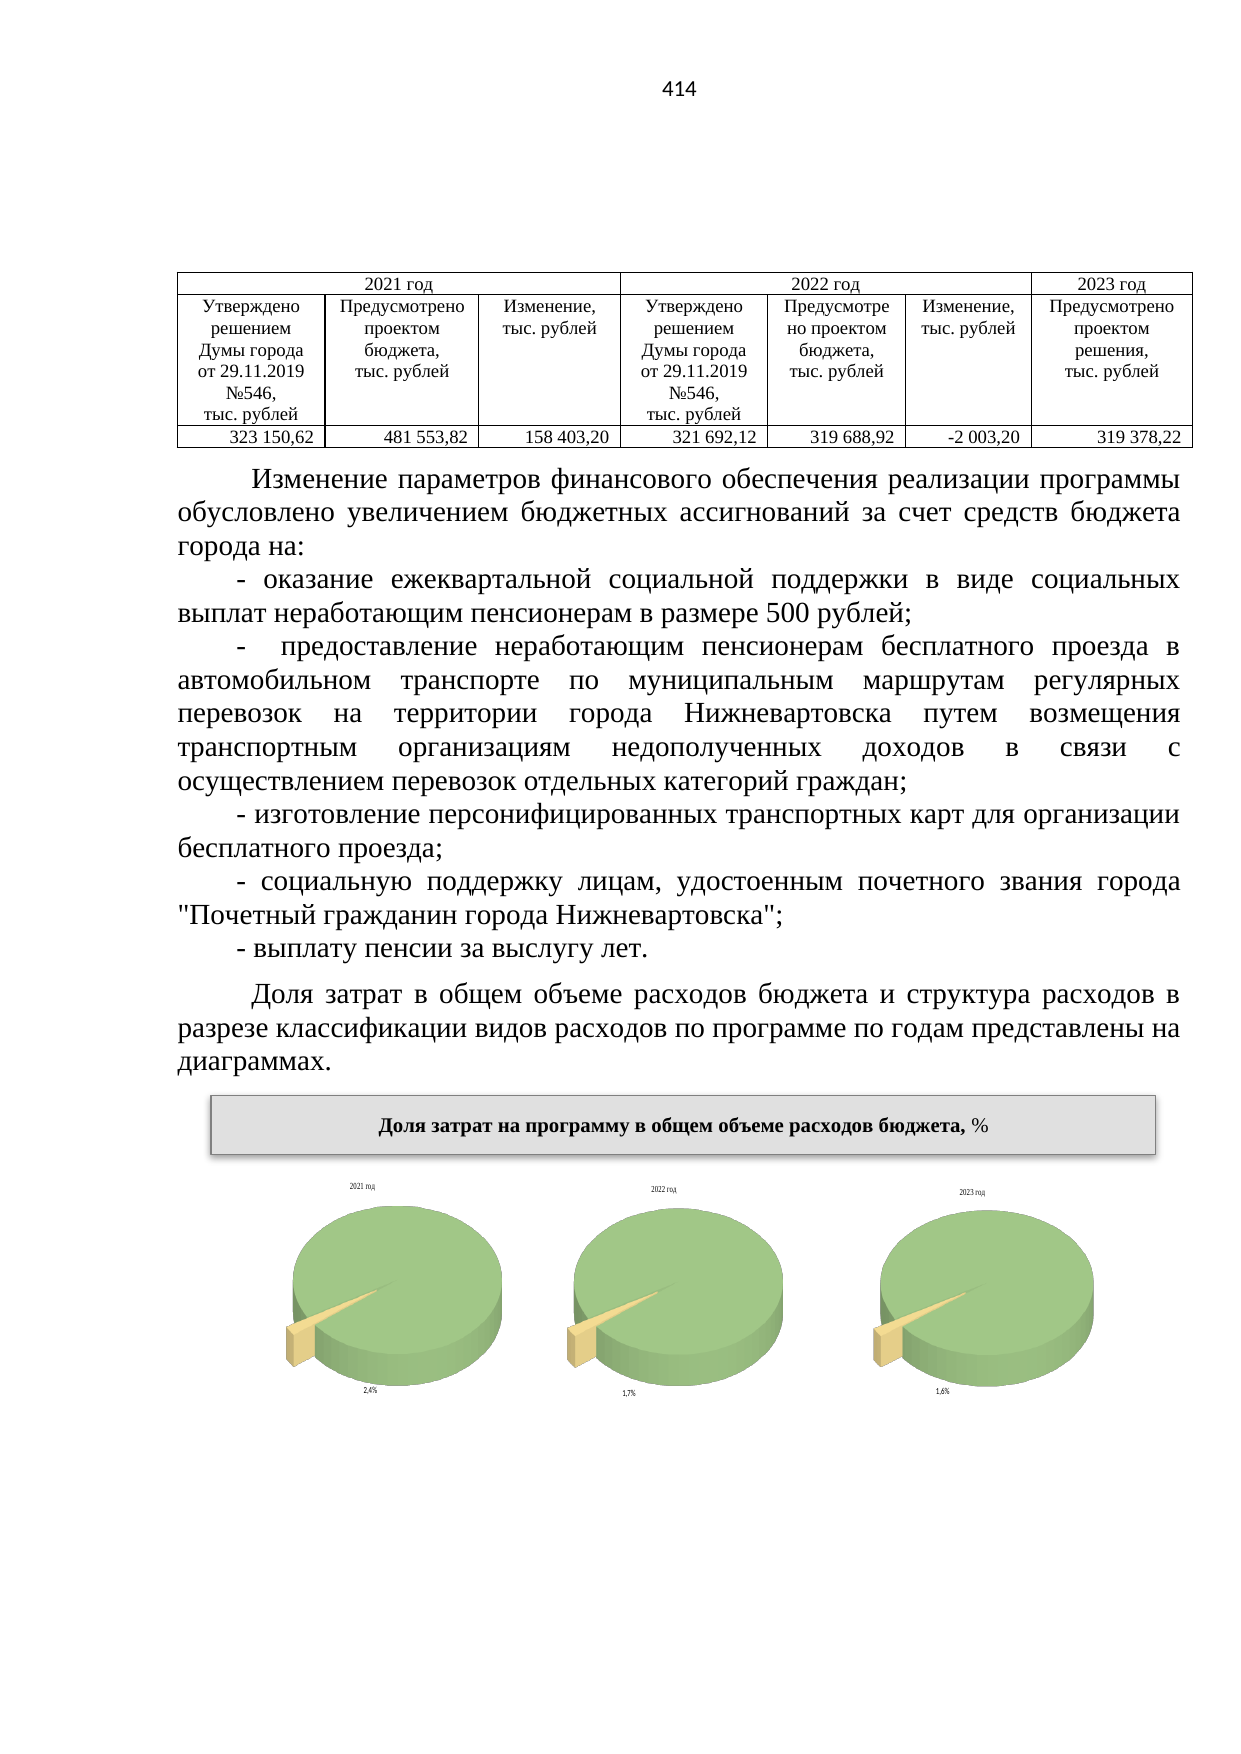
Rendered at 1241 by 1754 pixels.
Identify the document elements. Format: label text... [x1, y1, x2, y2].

text - социальную поддержку лицам, удостоенным почетного звания города "Почетный гражданин города Нижневартовска"; [177, 863, 1181, 930]
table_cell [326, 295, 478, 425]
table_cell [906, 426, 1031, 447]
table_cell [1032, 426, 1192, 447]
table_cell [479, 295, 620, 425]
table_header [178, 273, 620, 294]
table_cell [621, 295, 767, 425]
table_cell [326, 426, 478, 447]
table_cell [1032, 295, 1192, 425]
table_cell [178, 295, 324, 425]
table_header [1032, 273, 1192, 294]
text Изменение параметров финансового обеспечения реализации программы обусловлено увеличением бюджетных ассигнований за счет средств бюджета города на: [177, 461, 1181, 561]
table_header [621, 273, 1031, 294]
text Доля затрат в общем объеме расходов бюджета и структура расходов в разрезе классификации видов расходов по программе по годам представлены на диаграммах. [177, 976, 1181, 1077]
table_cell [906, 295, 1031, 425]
text - изготовление персонифицированных транспортных карт для организации бесплатного проезда; [177, 796, 1181, 863]
text - выплату пенсии за выслугу лет. [177, 930, 1181, 964]
text - предоставление неработающим пенсионерам бесплатного проезда в автомобильном транспорте по муниципальным маршрутам регулярных перевозок на территории города Нижневартовска путем возмещения транспортным организациям недополученных доходов в связи с осуществлением перевозок отдельных категорий граждан; [177, 628, 1181, 796]
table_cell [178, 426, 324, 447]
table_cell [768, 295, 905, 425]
text - оказание ежеквартальной социальной поддержки в виде социальных выплат неработающим пенсионерам в размере 500 рублей; [177, 561, 1181, 628]
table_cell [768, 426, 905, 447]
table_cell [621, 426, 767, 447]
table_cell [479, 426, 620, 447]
